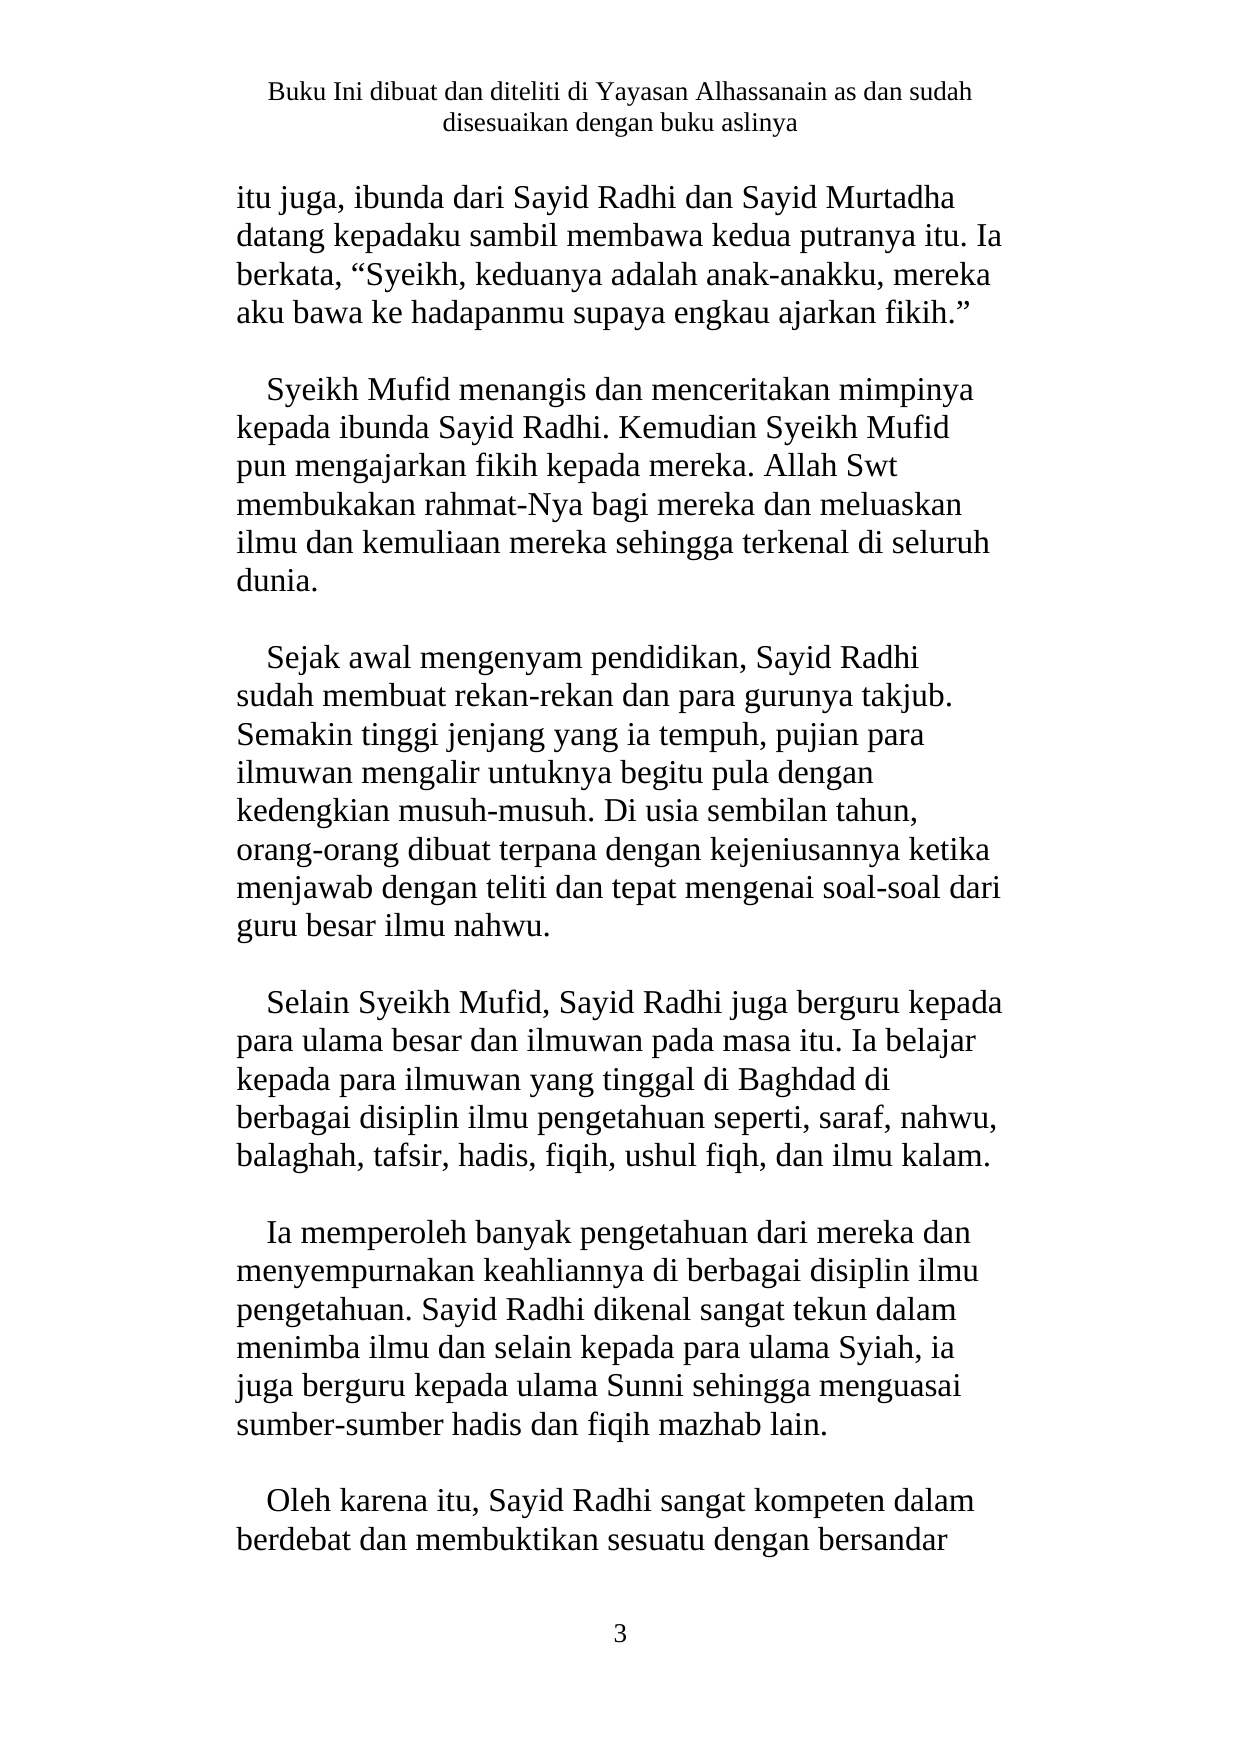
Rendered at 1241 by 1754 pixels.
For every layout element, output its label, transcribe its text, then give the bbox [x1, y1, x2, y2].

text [236, 1481, 1004, 1557]
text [236, 177, 1004, 331]
text Sejak awal mengenyam pendidikan, Sayid Radhi sudah membuat rekan-rekan dan para gurunya takjub. Semakin tinggi jenjang yang ia tempuh, pujian para ilmuwan mengalir untuknya begitu pula dengan kedengkian musuh-musuh. Di usia sembilan tahun, orang-orang dibuat terpana dengan kejeniusannya ketika menjawab dengan teliti dan tepat mengenai soal-soal dari guru besar ilmu nahwu. [236, 637, 1004, 944]
text Syeikh Mufid menangis dan menceritakan mimpinya kepada ibunda Sayid Radhi. Kemudian Syeikh Mufid pun mengajarkan fikih kepada mereka. Allah Swt membukakan rahmat-Nya bagi mereka dan meluaskan ilmu dan kemuliaan mereka sehingga terkenal di seluruh dunia. [236, 369, 1004, 599]
text Ia memperoleh banyak pengetahuan dari mereka dan menyempurnakan keahliannya di berbagai disiplin ilmu pengetahuan. Sayid Radhi dikenal sangat tekun dalam menimba ilmu dan selain kepada para ulama Syiah, ia juga berguru kepada ulama Sunni sehingga menguasai sumber-sumber hadis dan fiqih mazhab lain. [236, 1212, 1004, 1442]
text Selain Syeikh Mufid, Sayid Radhi juga berguru kepada para ulama besar dan ilmuwan pada masa itu. Ia belajar kepada para ilmuwan yang tinggal di Baghdad di berbagai disiplin ilmu pengetahuan seperti, saraf, nahwu, balaghah, tafsir, hadis, fiqih, ushul fiqh, dan ilmu kalam. [236, 982, 1004, 1174]
